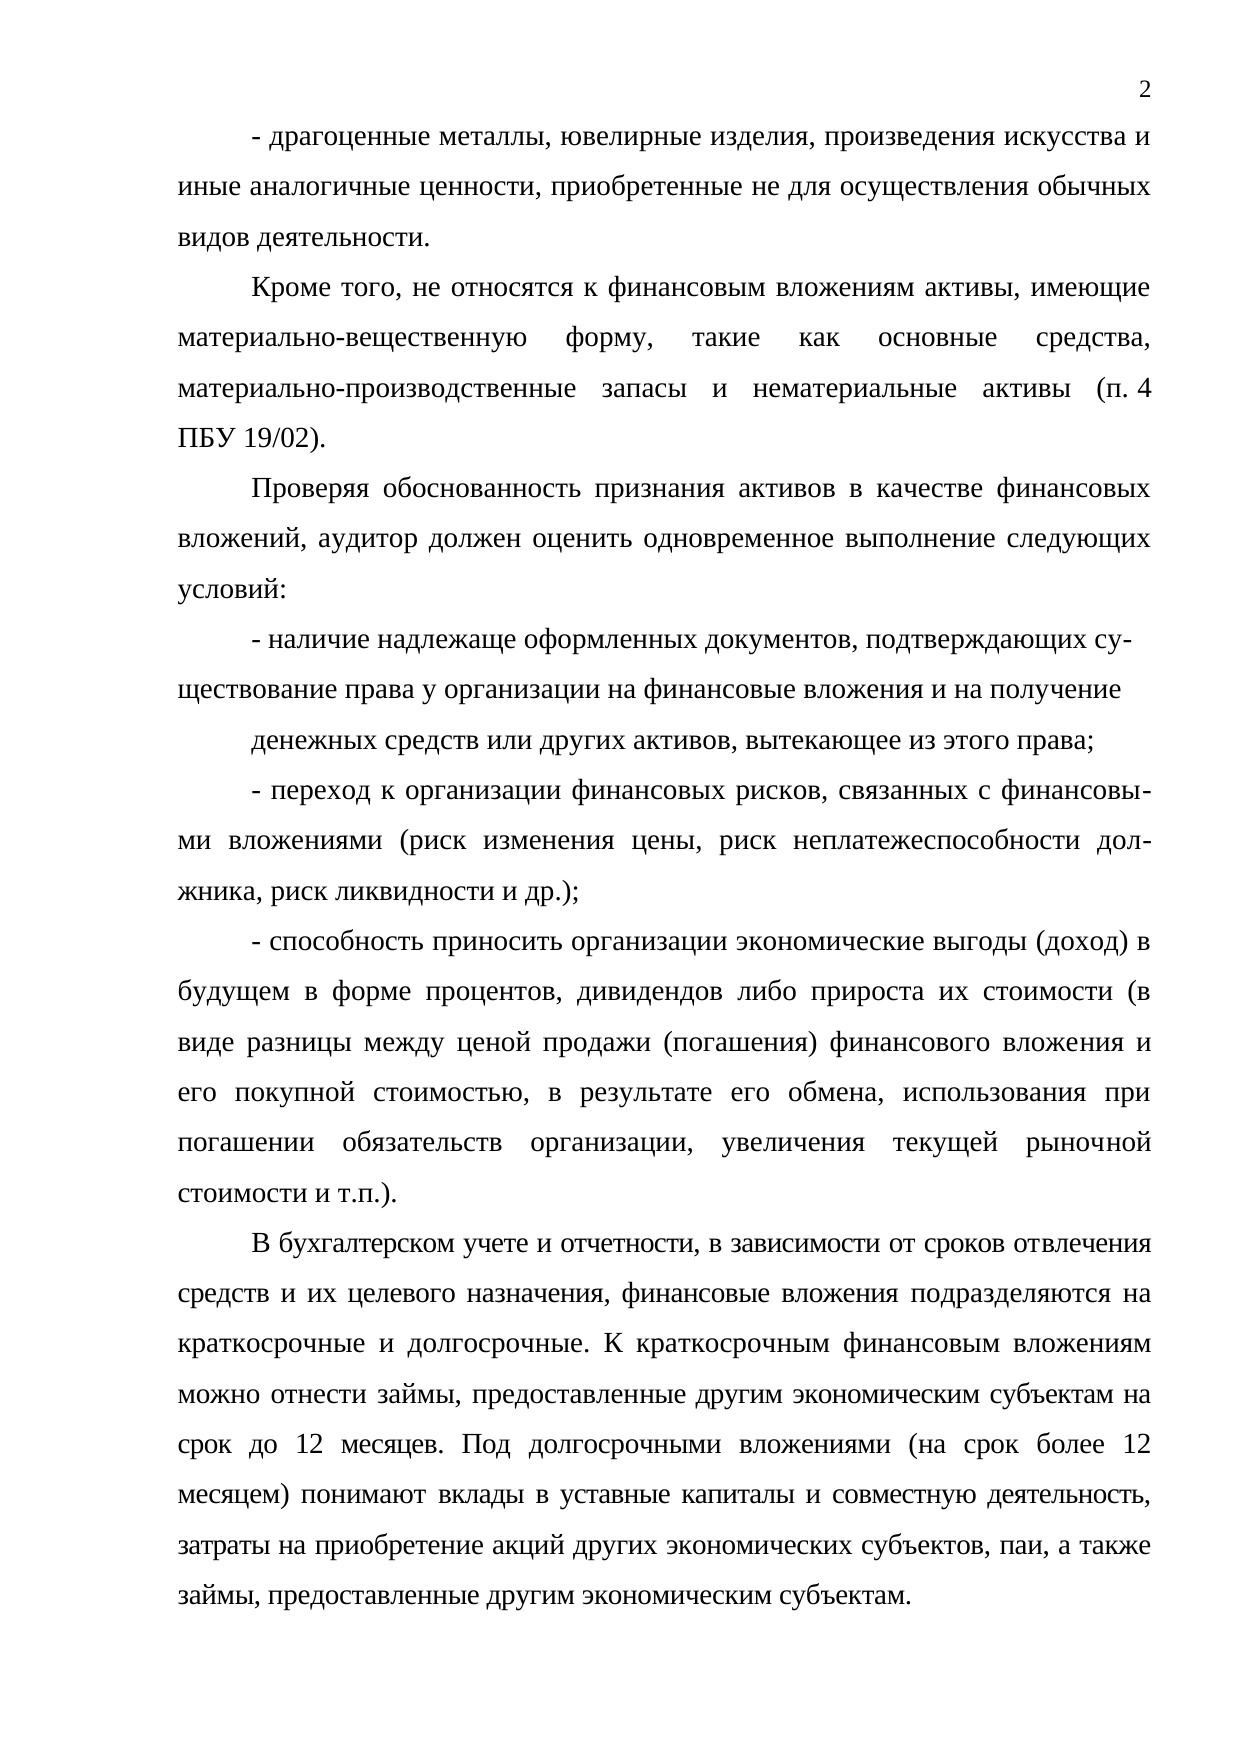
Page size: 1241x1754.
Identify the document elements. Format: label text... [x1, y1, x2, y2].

text Кроме того, не относятся к финансовым вложениям активы, имеющие материально-вещественную форму, такие как основные средства, материально-производственные запасы и нематериальные активы (п. 4 ПБУ 19/02). [177, 269, 1152, 453]
text В бухгалтерском учете и отчетности, в зависимости от сроков отвлечения средств и их целевого назначения, финансовые вложения подразделяются на краткосрочные и долгосрочные. К краткосрочным финансовым вложениям можно отнести займы, предоставленные другим экономическим субъектам на срок до 12 месяцев. Под долгосрочными вложениями (на срок более 12 месяцем) понимают вклады в уставные капиталы и совместную деятельность, затраты на приобретение акций других экономических субъектов, паи, а также займы, предоставленные другим экономическим субъектам. [177, 1225, 1152, 1611]
text - способность приносить организации экономические выгоды (доход) в будущем в форме процентов, дивидендов либо прироста их стоимости (в виде разницы между ценой продажи (погашения) финансового вложения и его покупной стоимостью, в результате его обмена, использования при погашении обязательств организации, увеличения текущей рыночной стоимости и т.п.). [177, 923, 1152, 1208]
text - наличие надлежаще оформленных документов, подтверждающих существование права у организации на финансовые вложения и на получение [177, 621, 1152, 705]
text - драгоценные металлы, ювелирные изделия, произведения искусства и иные аналогичные ценности, приобретенные не для осуществления обычных видов деятельности. [177, 118, 1152, 252]
text денежных средств или других активов, вытекающее из этого права; [177, 722, 1152, 755]
text Проверяя обоснованность признания активов в качестве финансовых вложений, аудитор должен оценить одновременное выполнение следующих условий: [177, 470, 1152, 604]
text - переход к организации финансовых рисков, связанных с финансовыми вложениями (риск изменения цены, риск неплатежеспособности должника, риск ликвидности и др.); [177, 772, 1152, 906]
